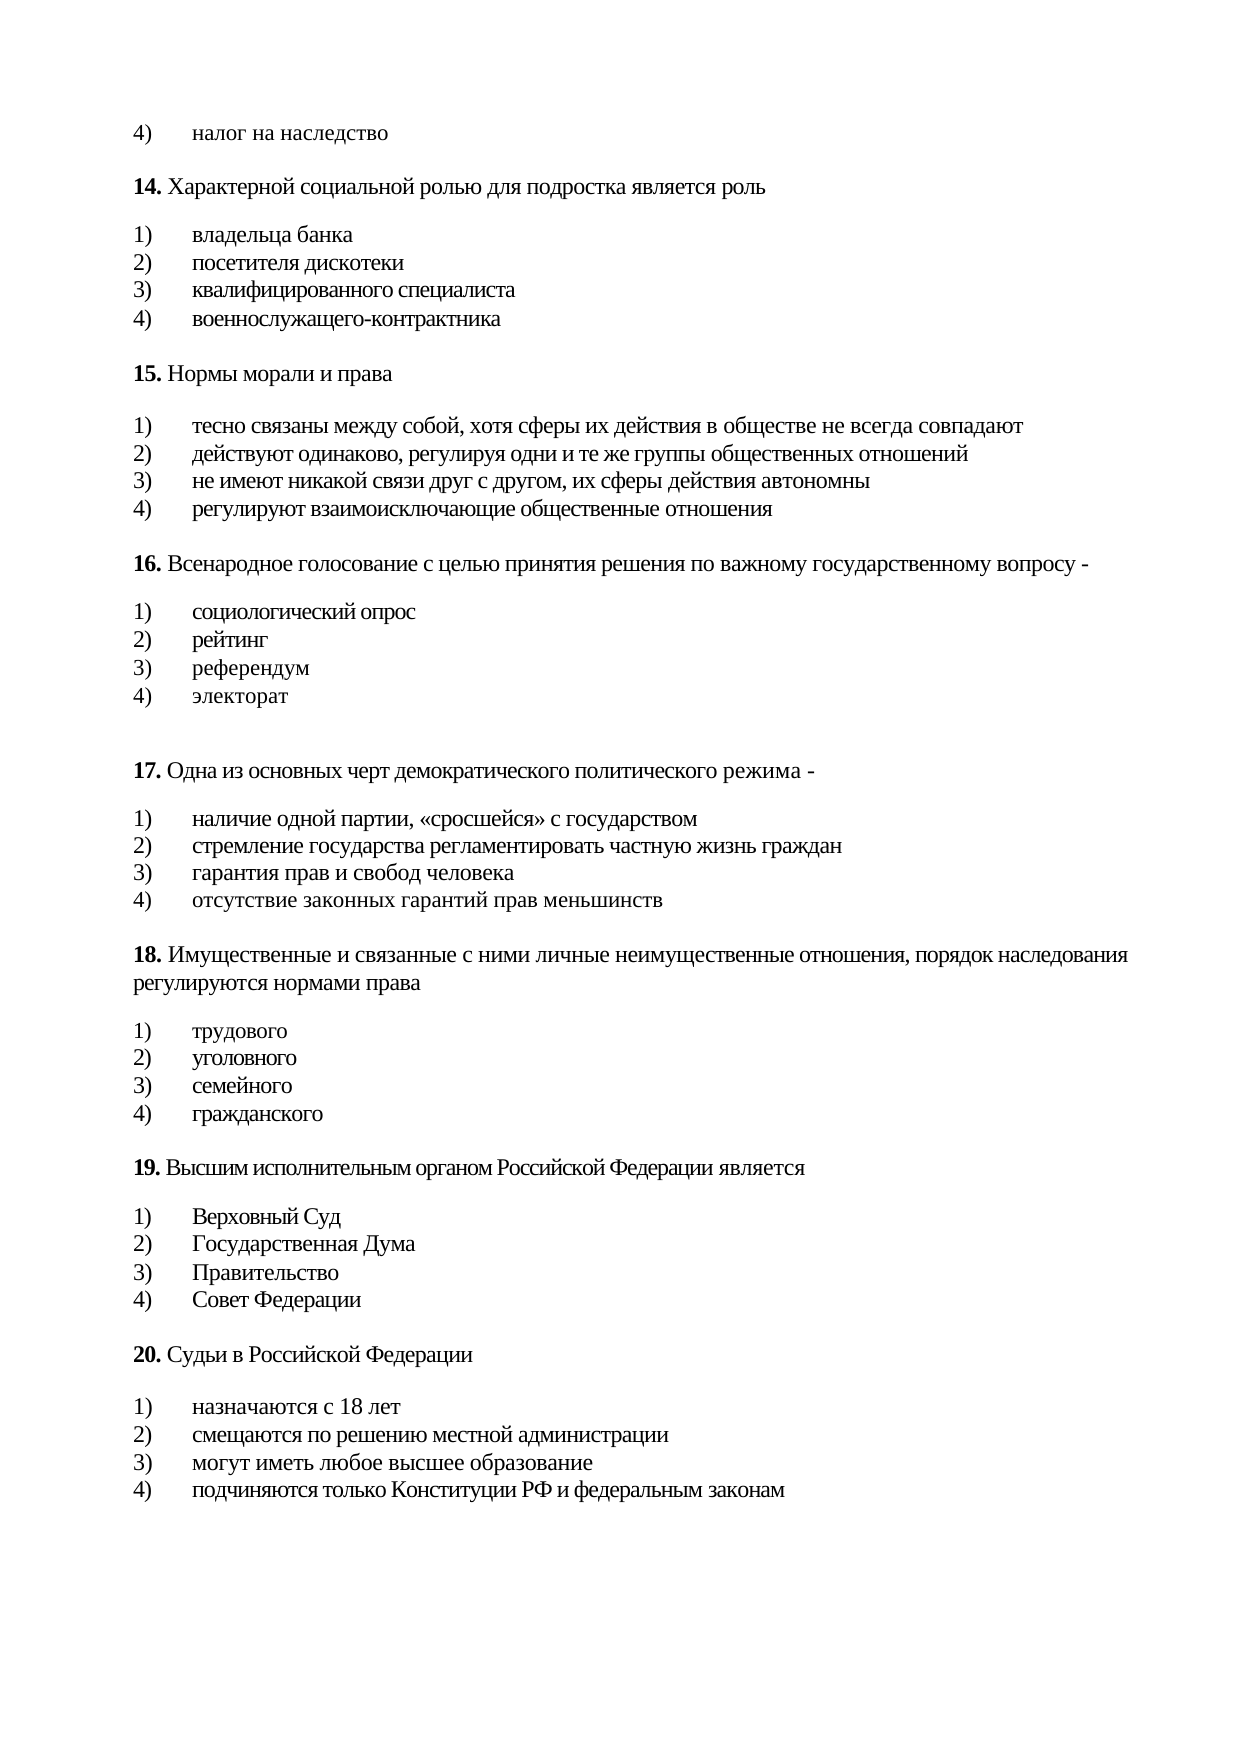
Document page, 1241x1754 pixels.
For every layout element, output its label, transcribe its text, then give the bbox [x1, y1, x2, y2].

text 15. Нормы морали и права [133, 359, 1152, 387]
list квалифицированного специалиста [133, 276, 1152, 303]
text 18. Имущественные и связанные с ними личные неимущественные отношения, порядок наследования регулируются нормами права [133, 940, 1150, 995]
list уголовного [133, 1044, 1152, 1071]
list рейтинг [133, 625, 1152, 653]
list электорат [133, 681, 1152, 709]
list смещаются по решению местной администрации [133, 1420, 1152, 1448]
list трудового [133, 1016, 1152, 1044]
list тесно связаны между собой, хотя сферы их действия в обществе не всегда совпадают [133, 411, 1152, 439]
list референдум [133, 654, 1152, 681]
list не имеют никакой связи друг с другом, их сферы действия автономны [133, 467, 1106, 494]
list Правительство [133, 1258, 1152, 1286]
list Совет Федерации [133, 1286, 1152, 1313]
list социологический опрос [133, 597, 1152, 625]
list регулируют взаимоисключающие общественные отношения [133, 494, 1106, 521]
list действуют одинаково, регулируя одни и те же группы общественных отношений [133, 439, 1152, 466]
list гражданского [133, 1099, 1152, 1127]
list семейного [133, 1072, 1152, 1099]
list гарантия прав и свобод человека [133, 858, 1152, 885]
list владельца банка [133, 221, 1152, 248]
list отсутствие законных гарантий прав меньшинств [133, 885, 1152, 912]
text 14. Характерной социальной ролью для подростка является роль [133, 173, 1152, 200]
list назначаются с 18 лет [133, 1393, 1152, 1420]
list Государственная Дума [133, 1230, 1152, 1257]
text 16. Всенародное голосование с целью принятия решения по важному государственному вопросу - [133, 549, 1152, 576]
list стремление государства регламентировать частную жизнь граждан [133, 831, 1152, 858]
list военнослужащего-контрактника [133, 304, 1152, 331]
text 20. Судьи в Российской Федерации [133, 1340, 1152, 1368]
list налог на наследство [133, 118, 1152, 146]
list подчиняются только Конституции РФ и федеральным законам [133, 1476, 1152, 1503]
text 17. Одна из основных черт демократического политического режима - [133, 757, 1152, 784]
list наличие одной партии, «сросшейся» с государством [133, 804, 1152, 831]
list могут иметь любое высшее образование [133, 1448, 1152, 1476]
text 19. Высшим исполнительным органом Российской Федерации является [133, 1154, 1149, 1181]
list Верховный Суд [133, 1202, 1152, 1230]
list посетителя дискотеки [133, 248, 1152, 276]
